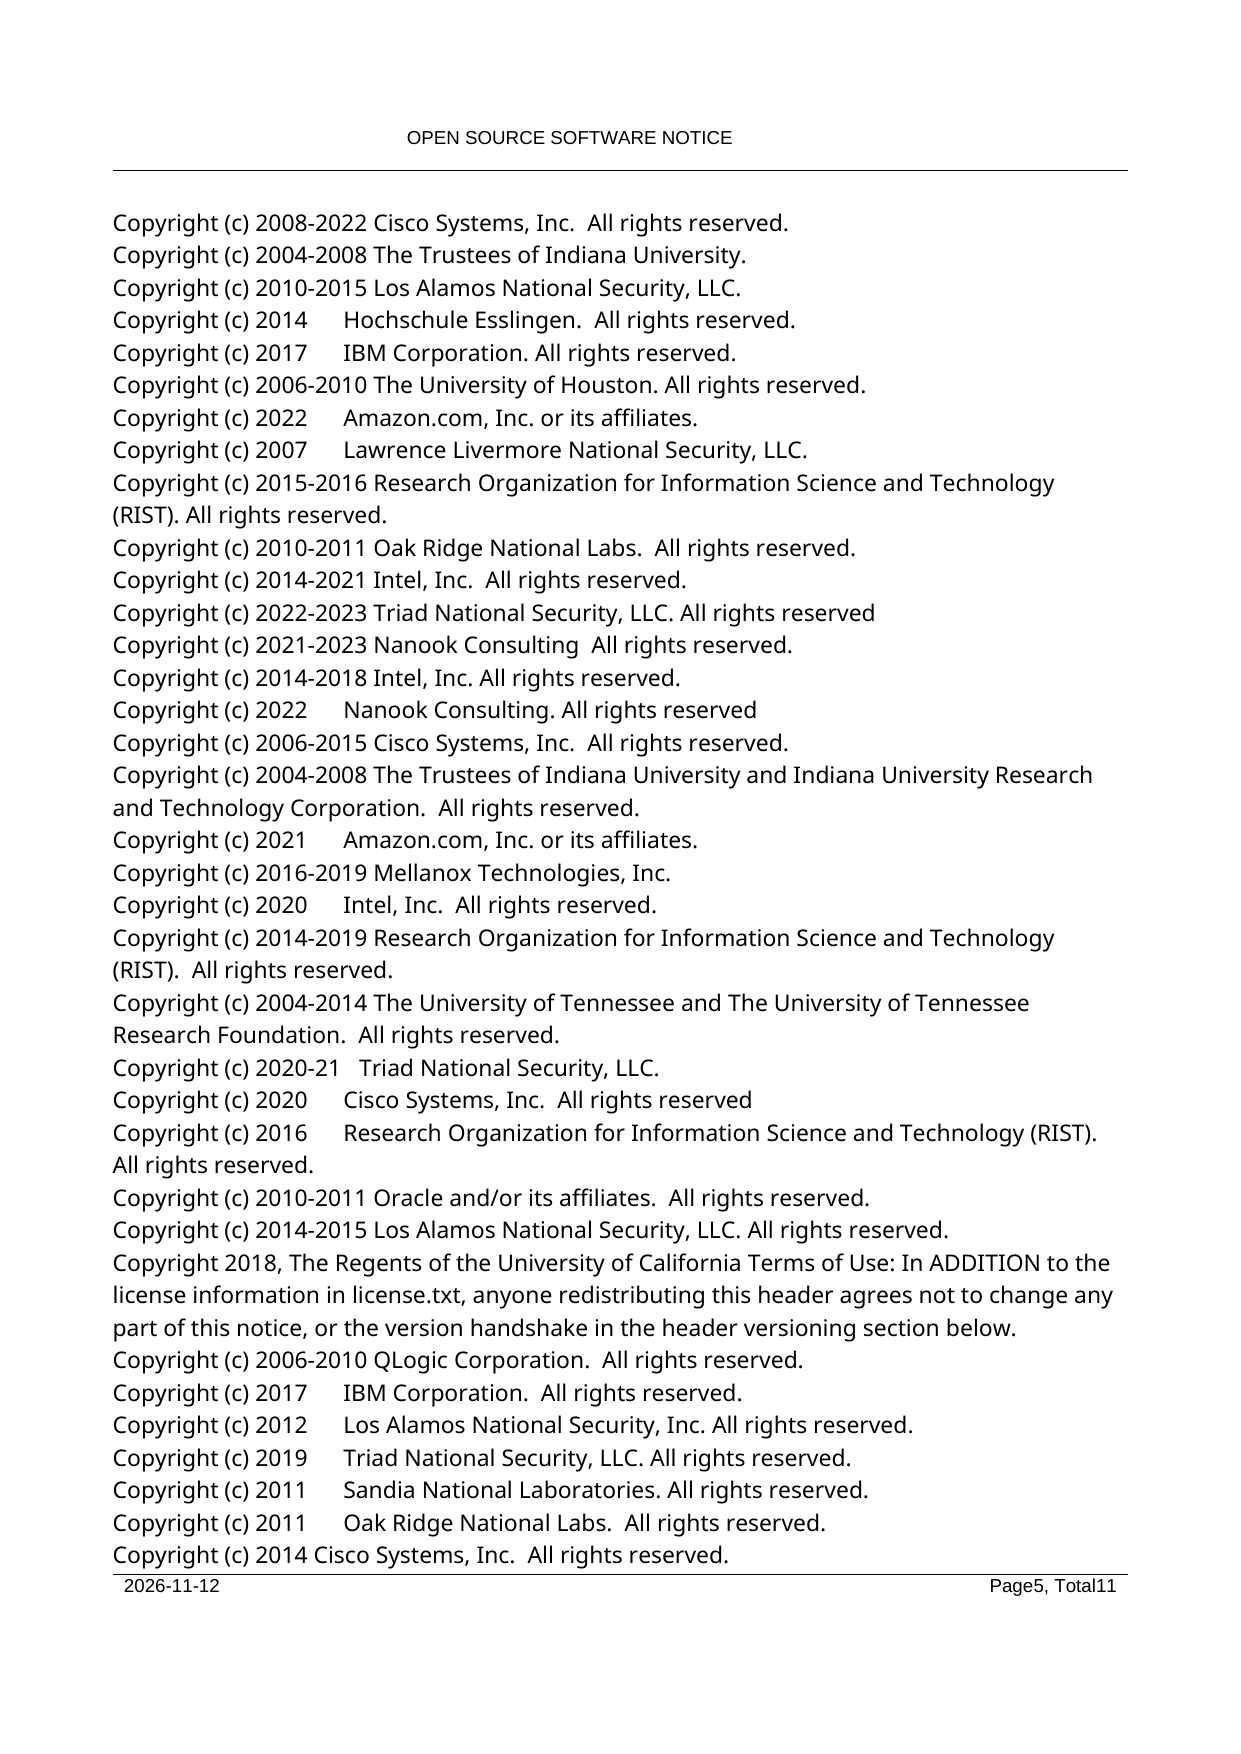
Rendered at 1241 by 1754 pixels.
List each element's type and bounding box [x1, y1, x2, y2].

text [112, 206, 1128, 1571]
